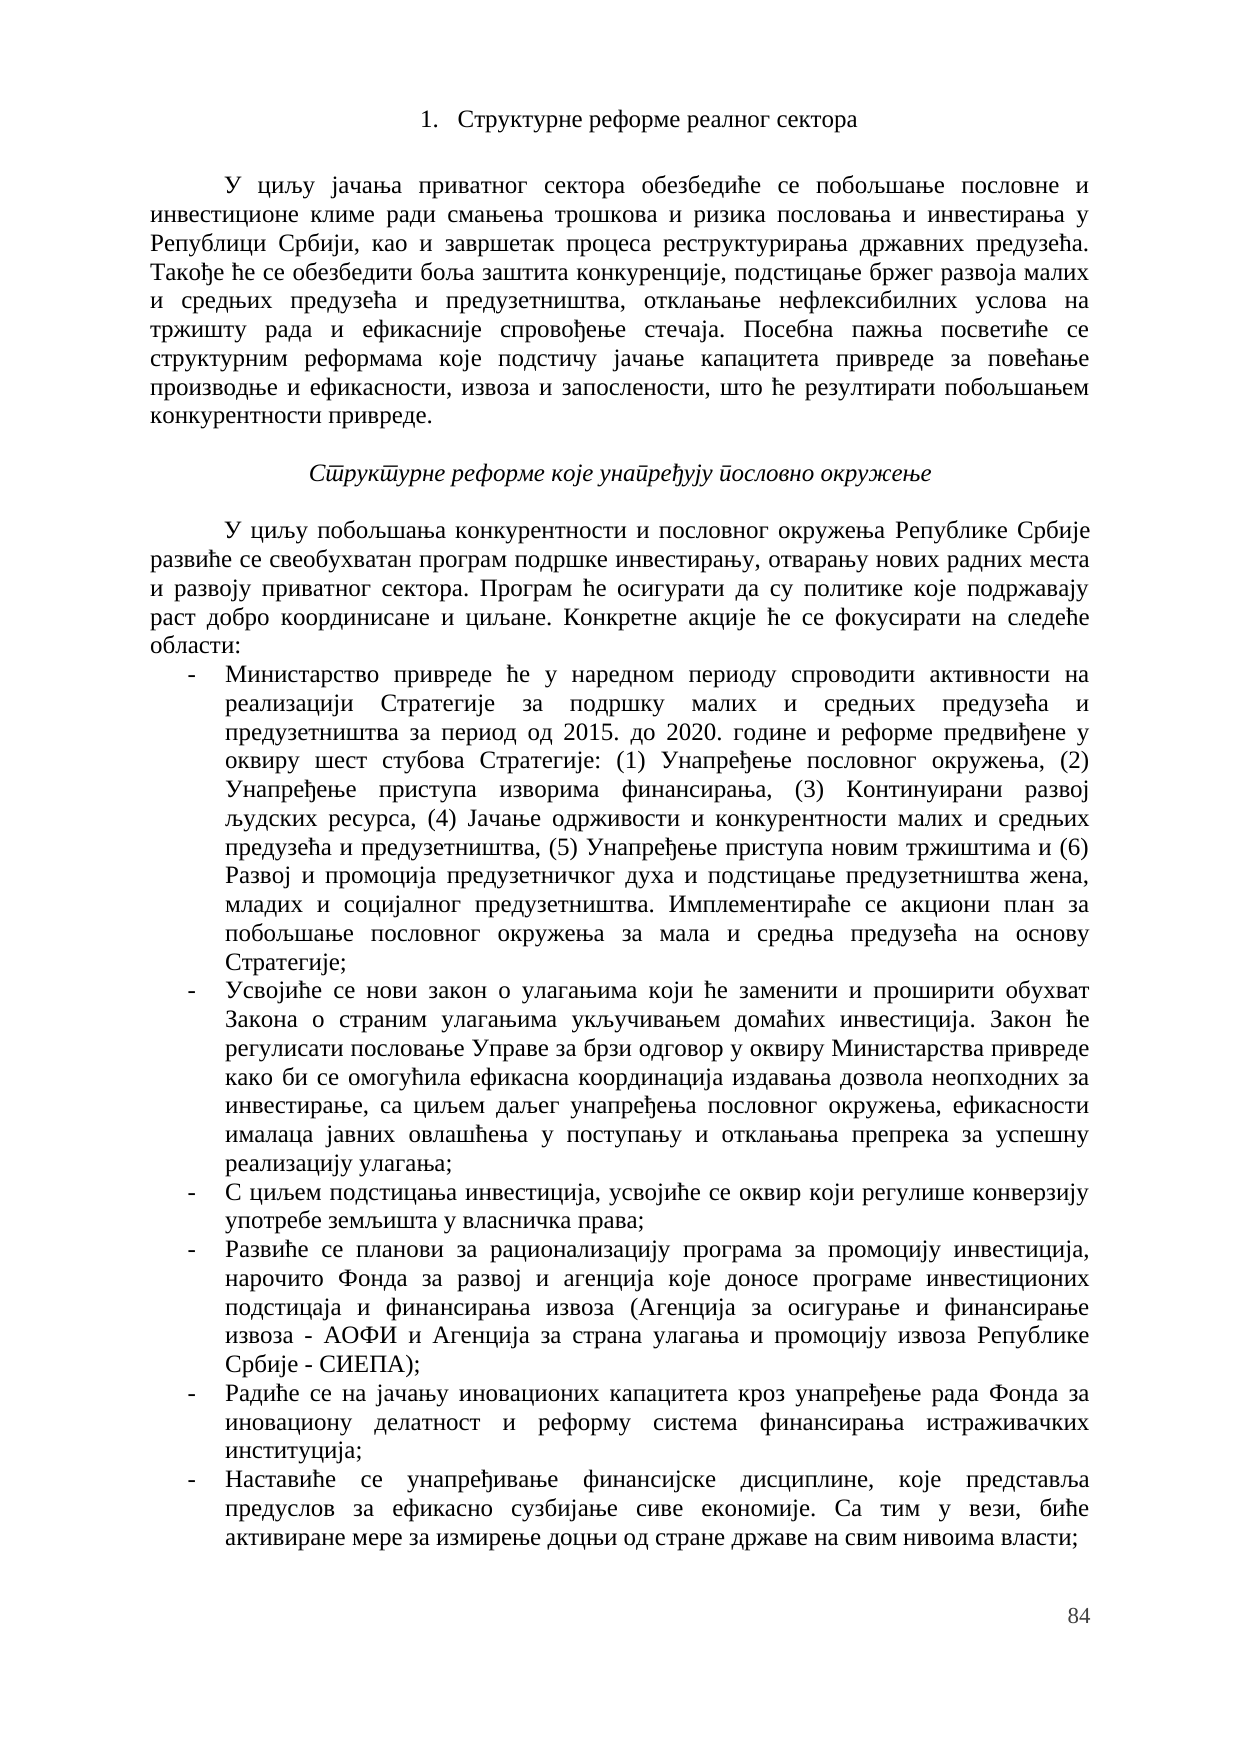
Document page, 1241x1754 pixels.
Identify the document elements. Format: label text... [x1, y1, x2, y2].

list Усвојиће се нови закон о улагањима који ће заменити и проширити обухват Закона о страним улагањима укључивањем домаћих инвестиција. Закон ће регулисати пословање Управе за брзи одговор у оквиру Министарства привреде како би се омогућила ефикасна координација издавања дозвола неопходних за инвестирање, са циљем даљег унапређења пословног окружења, ефикасности ималаца јавних овлашћења у поступању и отклањања препрека за успешну реализацију улагања; [187, 976, 1090, 1177]
list Развиће се планови за рационализацију програма за промоцију инвестиција, нарочито Фонда за развој и агенција које доносе програме инвестиционих подстицаја и финансирања извоза (Агенција за осигурање и финансирање извоза - АОФИ и Агенција за страна улагања и промоцију извоза Републике Србије - СИЕПА); [187, 1234, 1090, 1378]
list Наставиће се унапређивање финансијске дисциплине, које представља предуслов за ефикасно сузбијање сиве економије. Са тим у вези, биће активиране мере за измирење доцњи од стране државе на свим нивоима власти; [187, 1464, 1090, 1551]
list Структурне реформе реалног сектора [187, 104, 1090, 133]
list С циљем подстицања инвестиција, усвојиће се оквир који регулише конверзију употребе земљишта у власничка права; [187, 1177, 1090, 1234]
list Радиће се на јачању иновационих капацитета кроз унапређење рада Фонда за иновациону делатност и реформу система финансирања истраживачких институција; [187, 1378, 1090, 1464]
list У циљу јачања приватног сектора обезбедиће се побољшање пословне и инвестиционе климе ради смањења трошкова и ризика пословања и инвестирања у Републици Србији, као и завршетак процеса реструктурирања државних предузећа. Такође ће се обезбедити боља заштита конкуренције, подстицање бржег развоја малих и средњих предузећа и предузетништва, отклањање нефлексибилних услова на тржишту рада и ефикасније спровођење стечаја. Посебна пажња посветиће се структурним реформама које подстичу јачање капацитета привреде за повећање производње и ефикасности, извоза и запослености, што ће резултирати побољшањем конкурентности привреде. [150, 171, 1090, 429]
list У циљу побољшања конкурентности и пословног окружења Републике Србије развиће се свеобухватан програм подршке инвестирању, отварању нових радних места и развоју приватног сектора. Програм ће осигурати да су политике које подржавају раст добро координисане и циљане. Конкретне акције ће се фокусирати на следеће области: [150, 516, 1090, 659]
text Структурне реформе које унапређују пословно окружење [150, 458, 1090, 487]
list Министарство привреде ће у наредном периоду спроводити активности на реализацији Стратегије за подршку малих и средњих предузећа и предузетништва за период од 2015. до 2020. године и реформе предвиђене у оквиру шест стубова Стратегије: (1) Унапређење пословног окружења, (2) Унапређење приступа изворима финансирања, (3) Континуирани развој људских ресурса, (4) Јачање одрживости и конкурентности малих и средњих предузећа и предузетништва, (5) Унапређење приступа новим тржиштима и (6) Развој и промоција предузетничког духа и подстицање предузетништва жена, младих и социјалног предузетништва. Имплементираће се акциони план за побољшање пословног окружења за мала и средња предузећа на основу Стратегије; [187, 659, 1090, 976]
